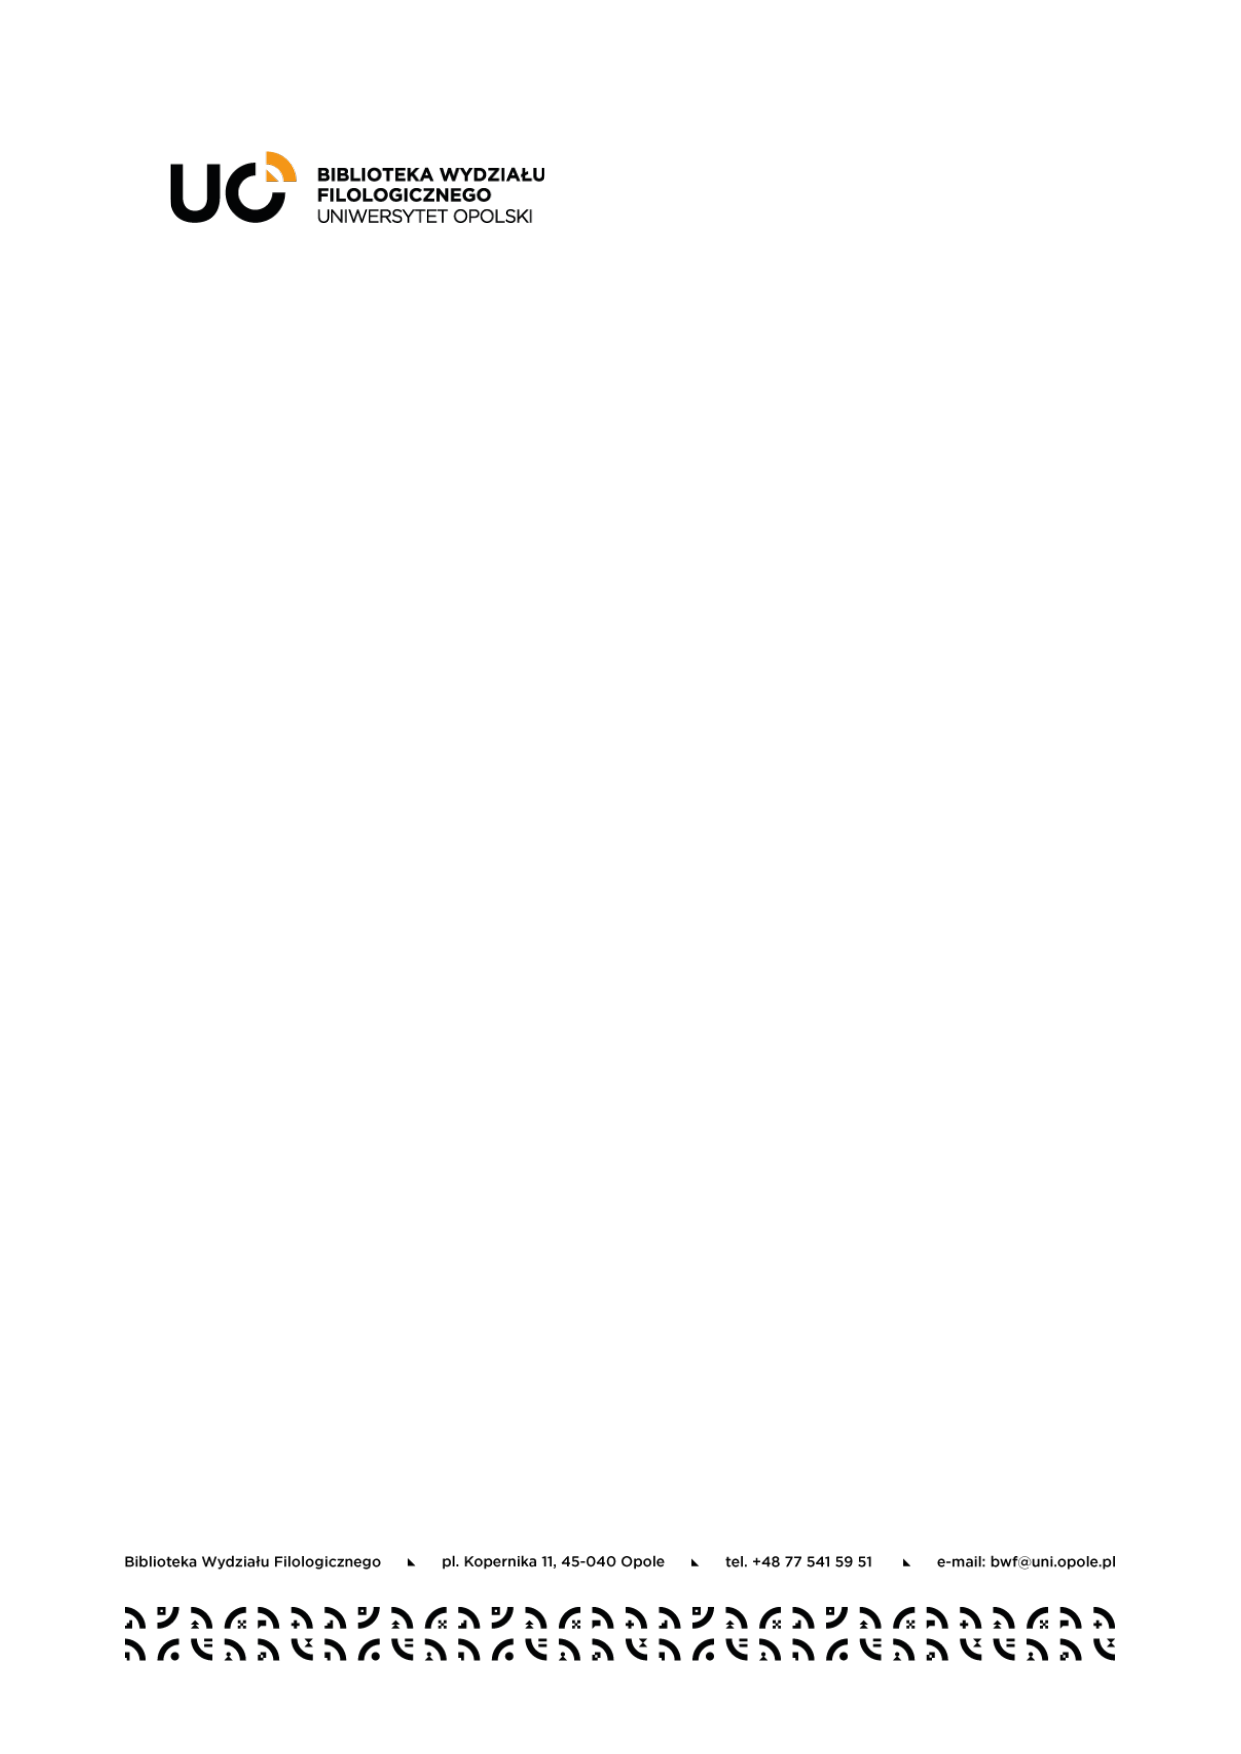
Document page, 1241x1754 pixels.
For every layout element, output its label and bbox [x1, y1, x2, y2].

picture [125, 1554, 1116, 1661]
picture [170, 151, 545, 223]
